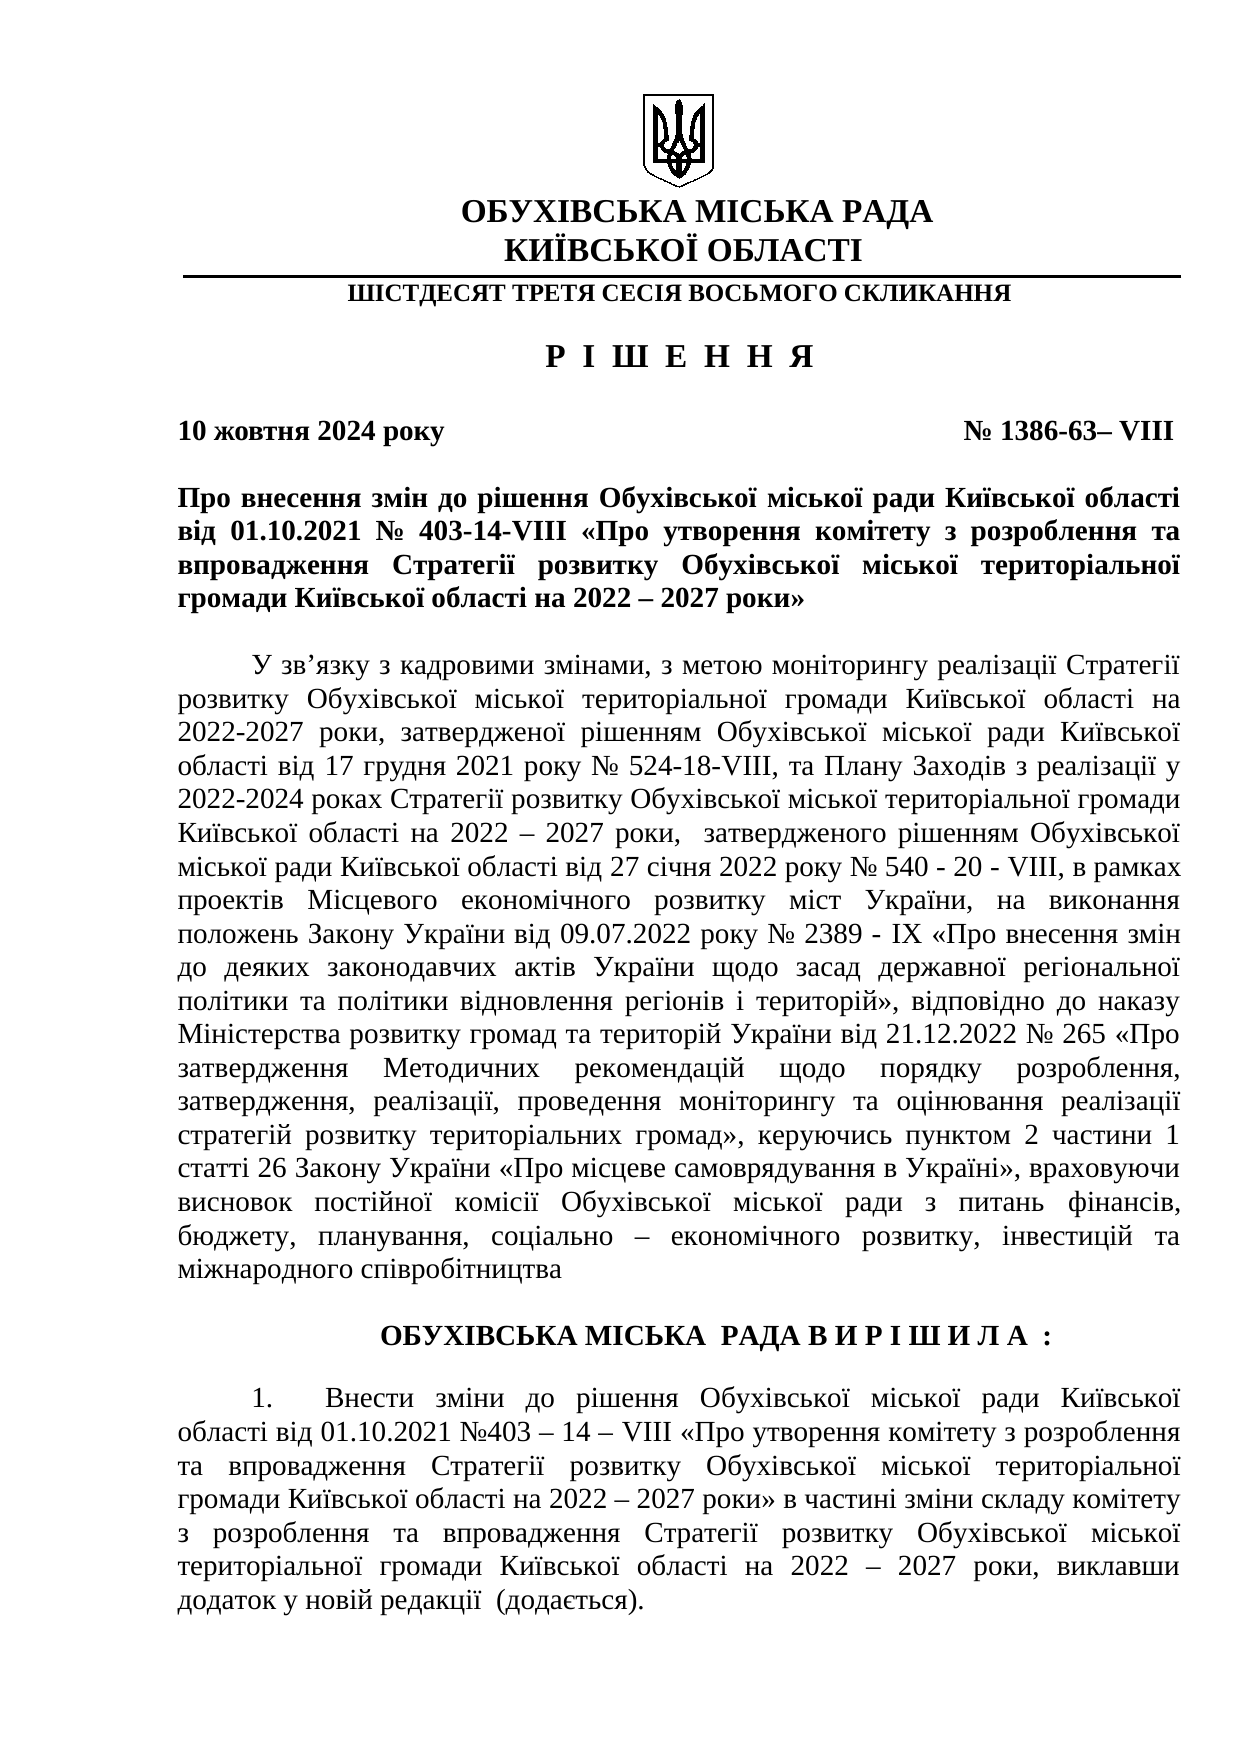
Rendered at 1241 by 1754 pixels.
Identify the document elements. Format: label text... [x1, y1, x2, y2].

text Про внесення змін до рішення Обухівської міської ради Київської області від 01.10.2021 № 403-14-VІІІ «Про утворення комітету з розроблення та впровадження Стратегії розвитку Обухівської міської територіальної громади Київської області на 2022 – 2027 роки» [177, 480, 1181, 614]
text 10 жовтня 2024 року № 1386-63– VІІІ [177, 413, 1181, 446]
text ОБУХІВСЬКА МІСЬКА РАДА [327, 192, 1181, 230]
text Р І Ш Е Н Н Я [177, 336, 1181, 374]
text У зв’язку з кадровими змінами, з метою моніторингу реалізації Стратегії розвитку Обухівської міської територіальної громади Київської області на 2022-2027 роки, затвердженої рішенням Обухівської міської ради Київської області від 17 грудня 2021 року № 524-18-VІІІ, та Плану Заходів з реалізації у 2022-2024 роках Стратегії розвитку Обухівської міської територіальної громади Київської області на 2022 – 2027 роки, затвердженого рішенням Обухівської міської ради Київської області від 27 січня 2022 року № 540 - 20 - VІІІ, в рамках проектів Місцевого економічного розвитку міст України, на виконання положень Закону України від 09.07.2022 року № 2389 - IX «Про внесення змін до деяких законодавчих актів України щодо засад державної регіональної політики та політики відновлення регіонів і територій», відповідно до наказу Міністерства розвитку громад та територій України від 21.12.2022 № 265 «Про затвердження Методичних рекомендацій щодо порядку розроблення, затвердження, реалізації, проведення моніторингу та оцінювання реалізації стратегій розвитку територіальних громад», керуючись пунктом 2 частини 1 статті 26 Закону України «Про місцеве самоврядування в Україні», враховуючи висновок постійної комісії Обухівської міської ради з питань фінансів, бюджету, планування, соціально – економічного розвитку, інвестицій та міжнародного співробітництва [177, 647, 1181, 1285]
subtitle ОБУХІВСЬКА МІСЬКА РАДА В И Р І Ш И Л А : [177, 1318, 1181, 1352]
text ШІСТДЕСЯТ ТРЕТЯ СЕСІЯ ВОСЬМОГО СКЛИКАННЯ [177, 278, 1181, 307]
text КИЇВСЬКОЇ ОБЛАСТІ [177, 230, 1181, 268]
list Внести зміни до рішення Обухівської міської ради Київської області від 01.10.2021 №403 – 14 – VІІІ «Про утворення комітету з розроблення та впровадження Стратегії розвитку Обухівської міської територіальної громади Київської області на 2022 – 2027 роки» в частині зміни складу комітету з розроблення та впровадження Стратегії розвитку Обухівської міської територіальної громади Київської області на 2022 – 2027 роки, виклавши додаток у новій редакції (додається). [177, 1381, 1181, 1615]
